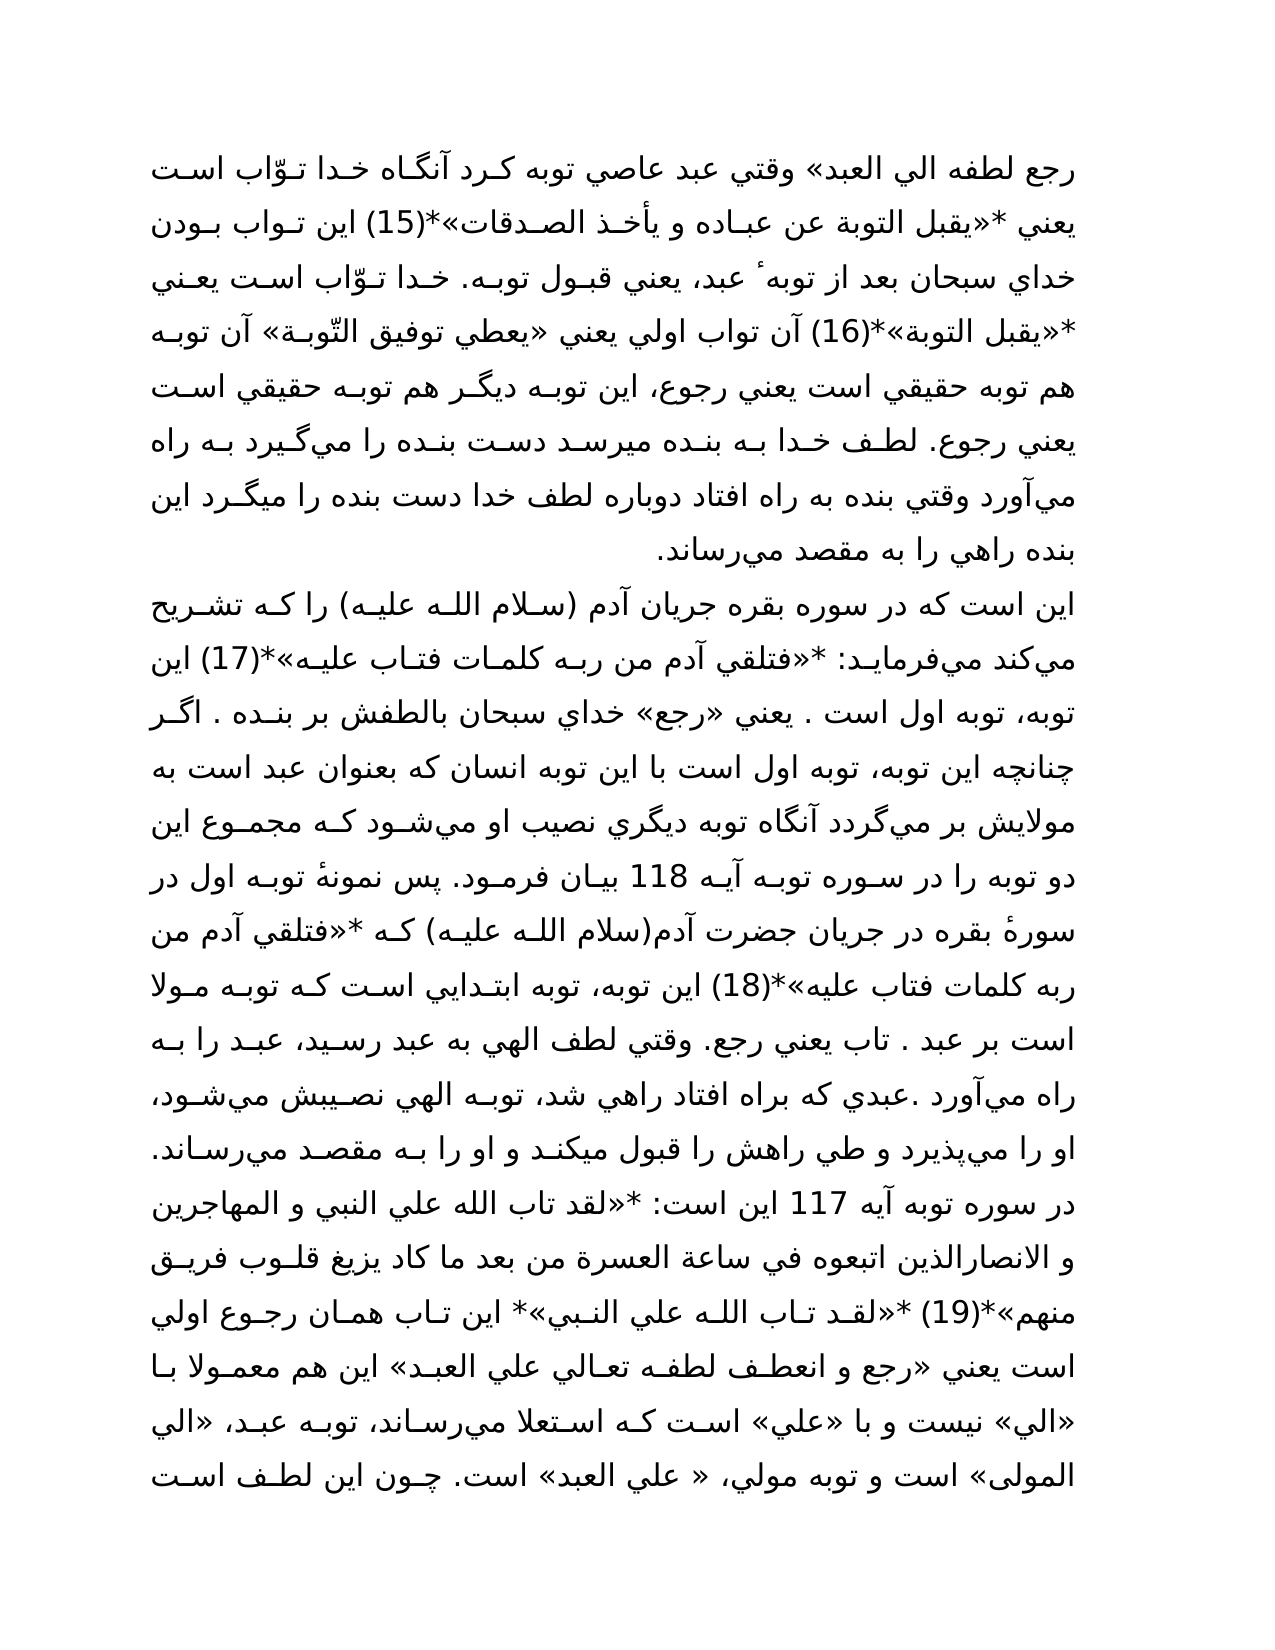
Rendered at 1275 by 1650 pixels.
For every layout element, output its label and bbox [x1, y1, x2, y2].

table_header [150, 150, 1076, 1494]
